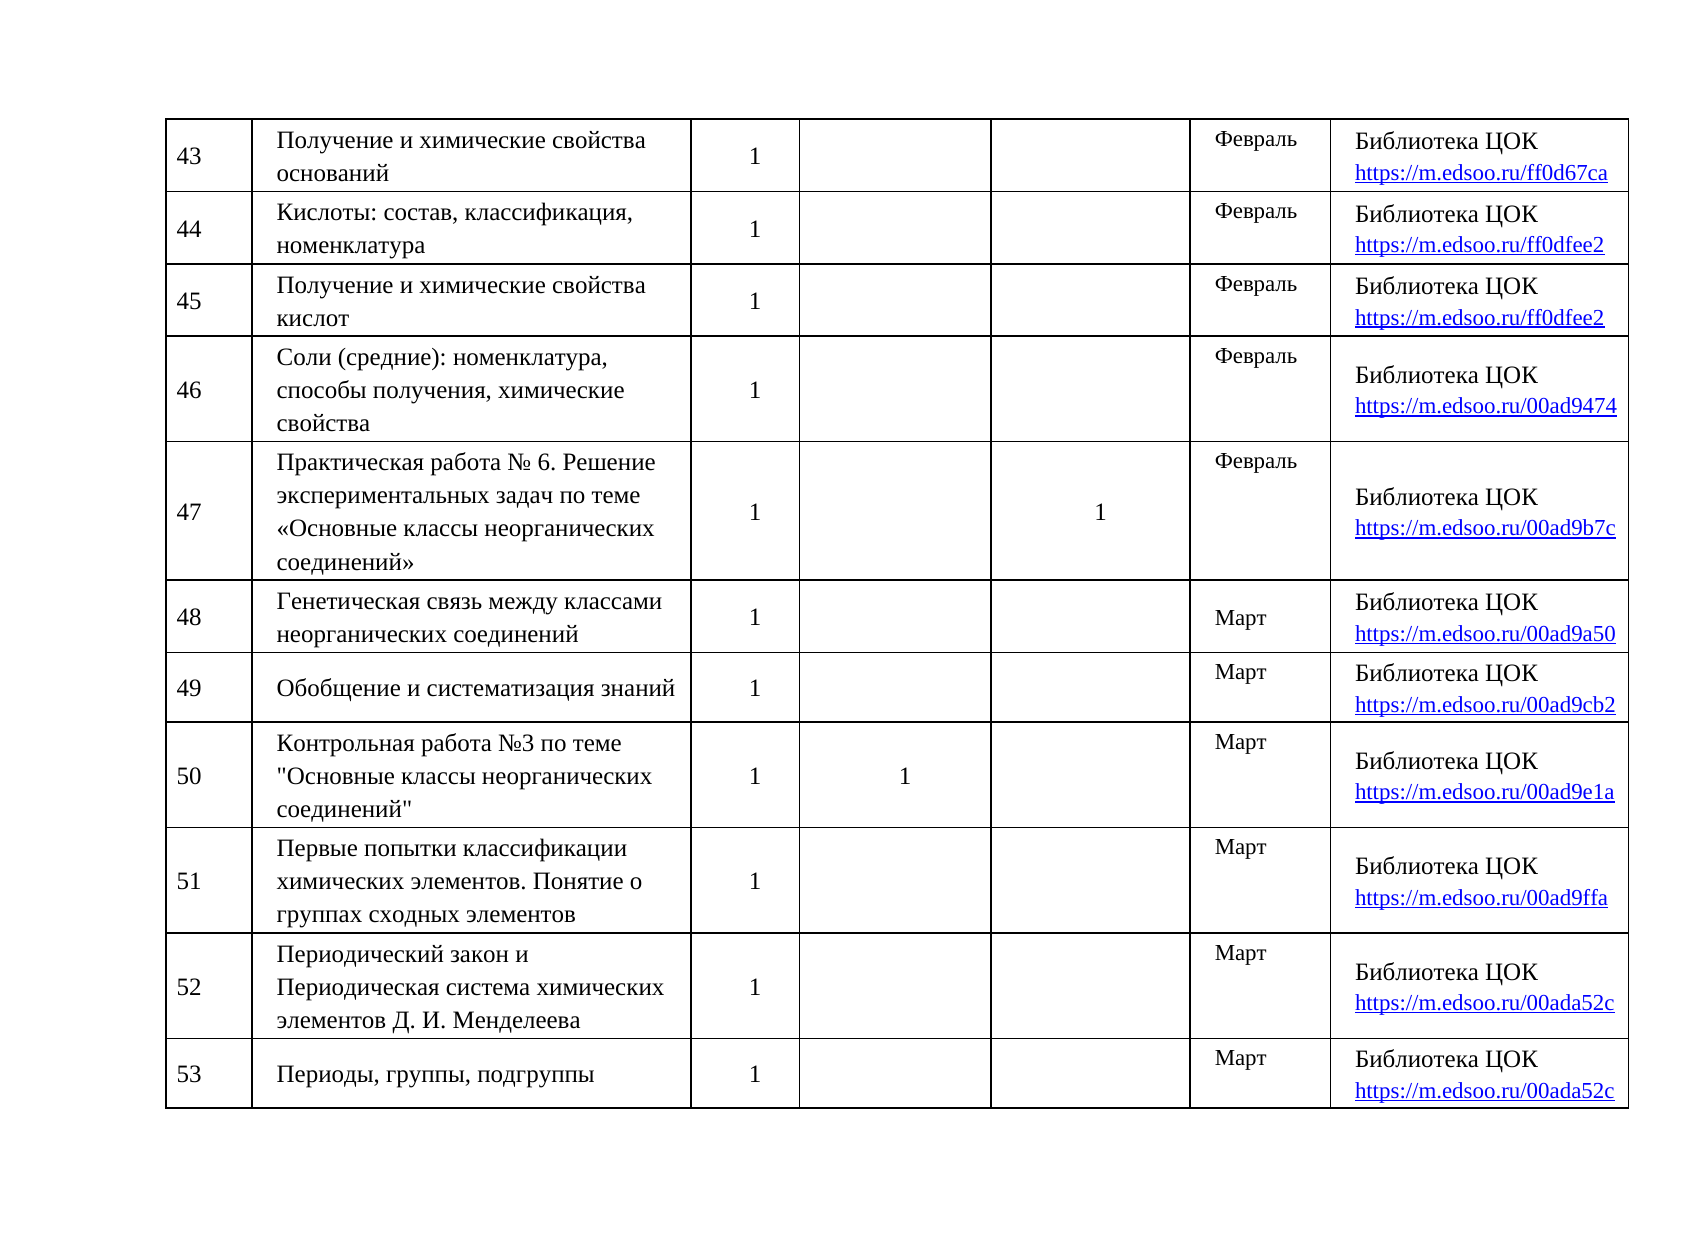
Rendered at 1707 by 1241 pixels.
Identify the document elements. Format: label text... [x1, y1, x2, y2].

table_cell Март [1191, 723, 1330, 827]
table_cell 1 [692, 442, 799, 579]
table_cell [992, 723, 1189, 827]
table_cell [992, 1039, 1189, 1107]
table_cell Контрольная работа №3 по теме "Основные классы неорганических соединений" [253, 723, 690, 827]
table_cell Библиотека ЦОК https://m.edsoo.ru/00ad9474 [1331, 337, 1628, 441]
table_cell 43 [167, 120, 251, 191]
table_cell 51 [167, 828, 251, 932]
table_cell [800, 192, 990, 263]
table_cell 47 [167, 442, 251, 579]
table_cell [992, 265, 1189, 335]
table_cell Библиотека ЦОК https://m.edsoo.ru/00ad9ffa [1331, 828, 1628, 932]
table_cell Библиотека ЦОК https://m.edsoo.ru/00ada52c [1331, 1039, 1628, 1107]
table_cell [800, 581, 990, 652]
table_cell Библиотека ЦОК https://m.edsoo.ru/00ad9cb2 [1331, 653, 1628, 721]
table_cell Библиотека ЦОК https://m.edsoo.ru/00ada52c [1331, 934, 1628, 1037]
table_cell 1 [992, 442, 1189, 579]
table_cell [992, 337, 1189, 441]
table_cell 1 [692, 828, 799, 932]
table_cell Февраль [1191, 265, 1330, 335]
table_cell [800, 653, 990, 721]
table_cell [992, 934, 1189, 1037]
table_cell Февраль [1191, 337, 1330, 441]
table_cell Обобщение и систематизация знаний [253, 653, 690, 721]
table_cell [800, 1039, 990, 1107]
table_cell Март [1191, 653, 1330, 721]
table_cell Библиотека ЦОК https://m.edsoo.ru/00ad9a50 [1331, 581, 1628, 652]
table_cell Первые попытки классификации химических элементов. Понятие о группах сходных элементов [253, 828, 690, 932]
table_cell Февраль [1191, 120, 1330, 191]
table_cell 50 [167, 723, 251, 827]
table_cell [800, 828, 990, 932]
table_cell 53 [167, 1039, 251, 1107]
table_cell Получение и химические свойства кислот [253, 265, 690, 335]
table_cell 44 [167, 192, 251, 263]
table_cell Библиотека ЦОК https://m.edsoo.ru/ff0dfee2 [1331, 192, 1628, 263]
table_cell Периодический закон и Периодическая система химических элементов Д. И. Менделеева [253, 934, 690, 1037]
table_cell 1 [692, 934, 799, 1037]
table_cell Кислоты: состав, классификация, номенклатура [253, 192, 690, 263]
table_cell 1 [800, 723, 990, 827]
table_cell 1 [692, 120, 799, 191]
table_cell [992, 653, 1189, 721]
table_cell [800, 337, 990, 441]
table_cell Практическая работа № 6. Решение экспериментальных задач по теме «Основные классы неорганических соединений» [253, 442, 690, 579]
table_cell 1 [692, 653, 799, 721]
table_cell Получение и химические свойства оснований [253, 120, 690, 191]
table_cell 48 [167, 581, 251, 652]
table_cell Библиотека ЦОК https://m.edsoo.ru/00ad9b7c [1331, 442, 1628, 579]
table_cell [800, 265, 990, 335]
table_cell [1331, 120, 1628, 191]
table_cell Соли (средние): номенклатура, способы получения, химические свойства [253, 337, 690, 441]
table_cell 1 [692, 581, 799, 652]
table_cell 46 [167, 337, 251, 441]
table_cell Февраль [1191, 192, 1330, 263]
table_cell [992, 120, 1189, 191]
table_cell Периоды, группы, подгруппы [253, 1039, 690, 1107]
table_cell Март [1191, 1039, 1330, 1107]
table_cell [800, 442, 990, 579]
table_cell Март [1191, 581, 1330, 652]
table_cell 1 [692, 1039, 799, 1107]
table_cell Февраль [1191, 442, 1330, 579]
table_cell 1 [692, 265, 799, 335]
table_cell [992, 828, 1189, 932]
table_cell 45 [167, 265, 251, 335]
table_cell 49 [167, 653, 251, 721]
table_cell [992, 192, 1189, 263]
table_cell 1 [692, 723, 799, 827]
table_cell 1 [692, 192, 799, 263]
table_cell Библиотека ЦОК https://m.edsoo.ru/ff0dfee2 [1331, 265, 1628, 335]
table_cell 1 [692, 337, 799, 441]
table_cell Март [1191, 934, 1330, 1037]
table_cell Генетическая связь между классами неорганических соединений [253, 581, 690, 652]
table_cell 52 [167, 934, 251, 1037]
table_cell Библиотека ЦОК https://m.edsoo.ru/00ad9e1a [1331, 723, 1628, 827]
table_cell [800, 120, 990, 191]
table_cell [992, 581, 1189, 652]
table_cell Март [1191, 828, 1330, 932]
table_cell [800, 934, 990, 1037]
